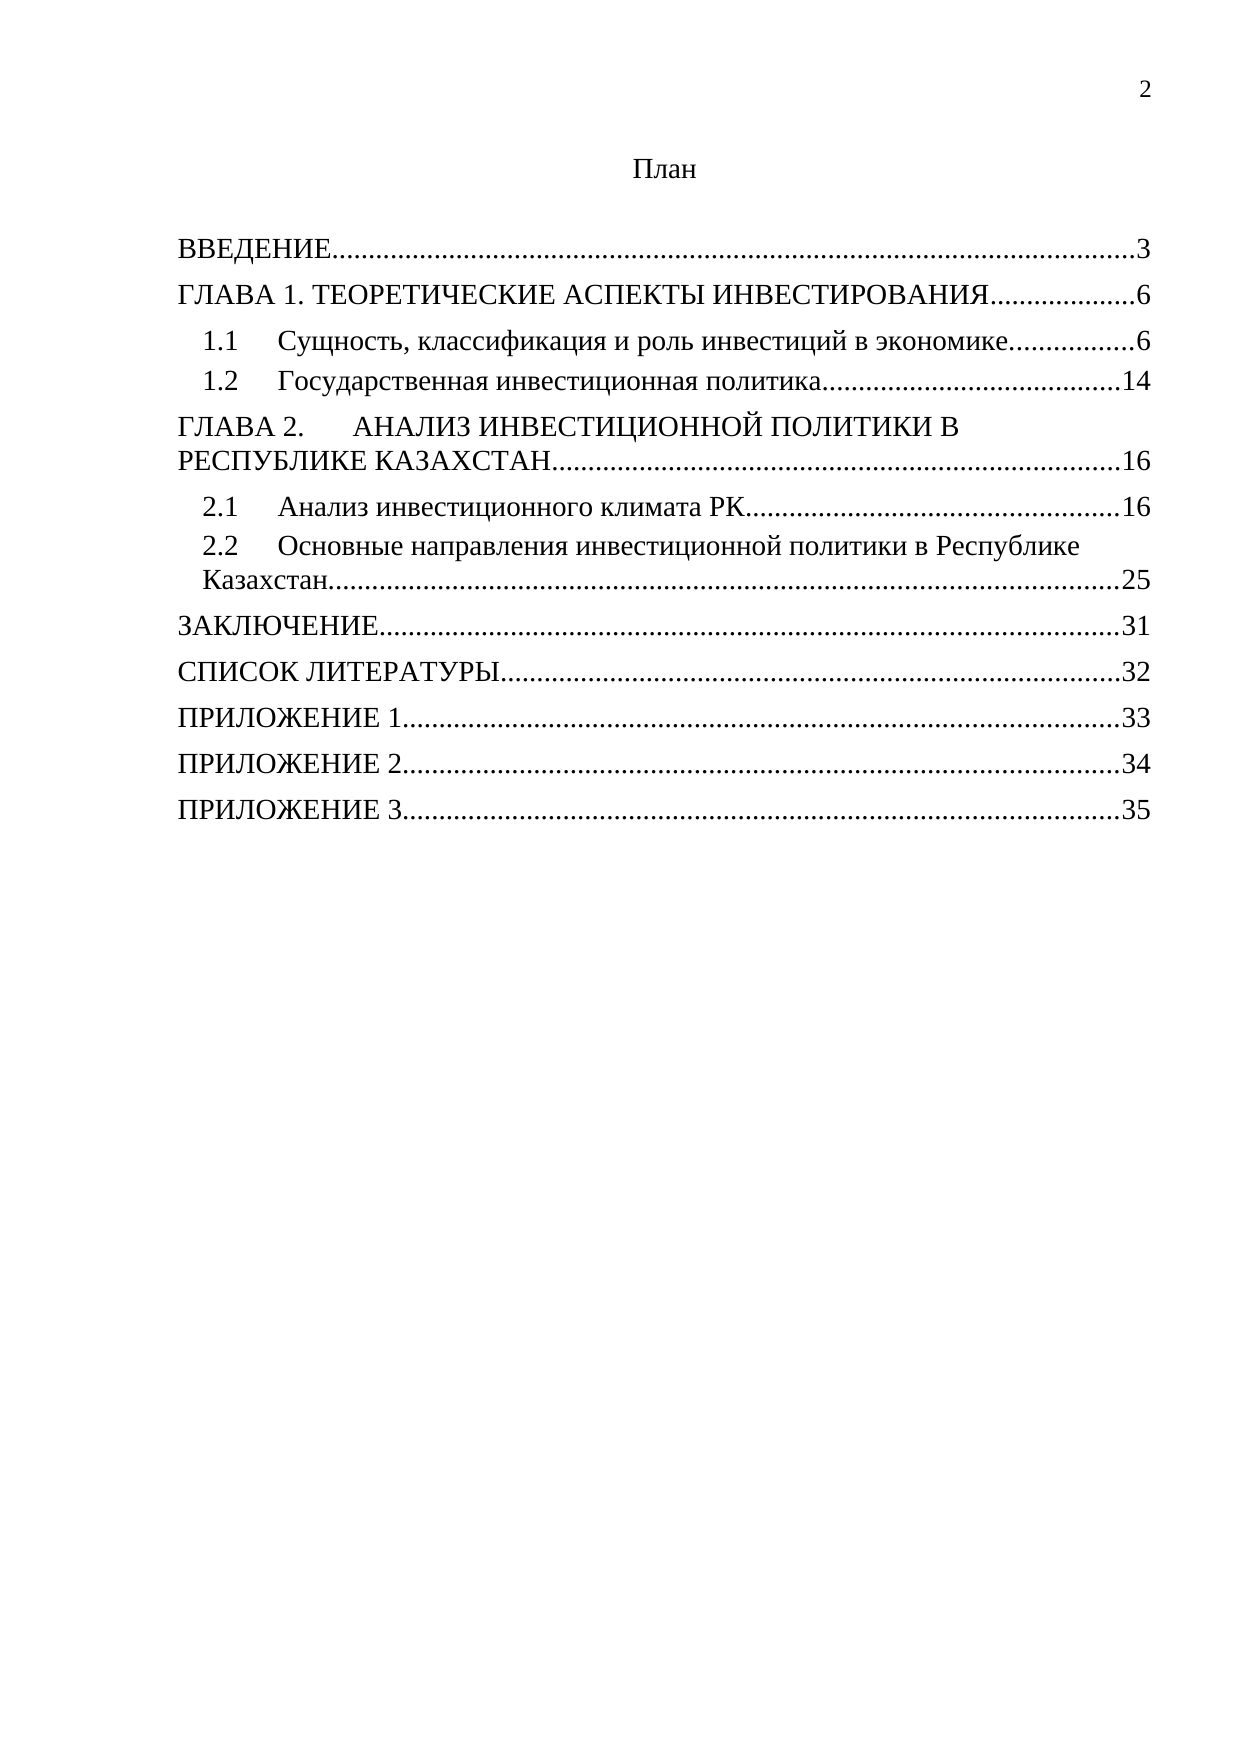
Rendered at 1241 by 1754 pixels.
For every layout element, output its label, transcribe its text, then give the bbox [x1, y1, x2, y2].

text 1.2 Государственная инвестиционная политика. 14 [202, 363, 1152, 397]
text ПРИЛОЖЕНИЕ 3 35 [177, 792, 1152, 826]
text ПРИЛОЖЕНИЕ 2 34 [177, 746, 1152, 780]
text 2.1 Анализ инвестиционного климата РК 16 [202, 489, 1152, 522]
text ПРИЛОЖЕНИЕ 1 33 [177, 700, 1152, 734]
text ГЛАВА 2. АНАЛИЗ ИНВЕСТИЦИОННОЙ ПОЛИТИКИ В РЕСПУБЛИКЕ КАЗАХСТАН 16 [177, 409, 1152, 476]
text СПИСОК ЛИТЕРАТУРЫ 32 [177, 654, 1152, 688]
text План [177, 152, 1152, 185]
text ЗАКЛЮЧЕНИЕ 31 [177, 608, 1152, 642]
text ГЛАВА 1. ТЕОРЕТИЧЕСКИЕ АСПЕКТЫ ИНВЕСТИРОВАНИЯ 6 [177, 277, 1152, 311]
text 1.1 Сущность, классификация и роль инвестиций в экономике. 6 [202, 323, 1152, 357]
text ВВЕДЕНИЕ 3 [177, 231, 1152, 265]
text 2.2 Основные направления инвестиционной политики в Республике Казахстан 25 [202, 528, 1152, 596]
